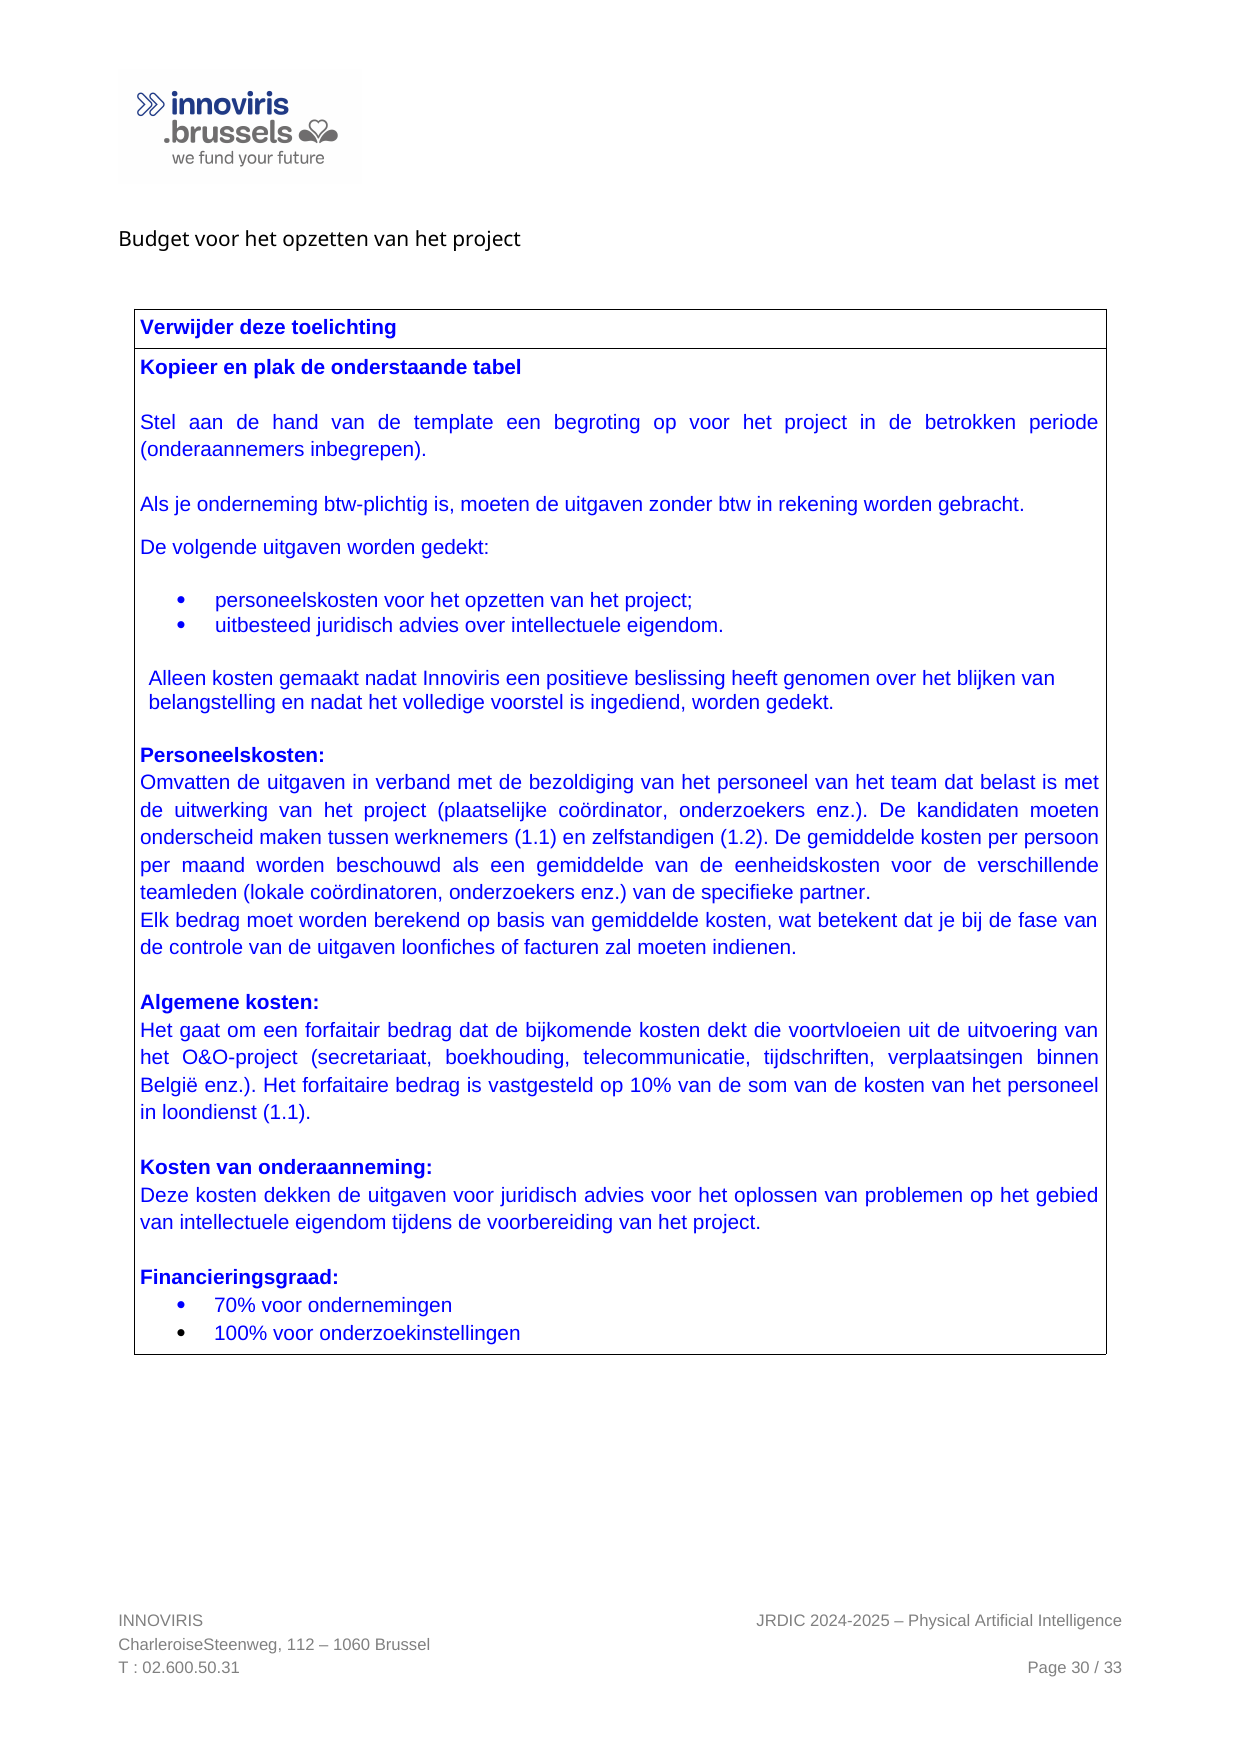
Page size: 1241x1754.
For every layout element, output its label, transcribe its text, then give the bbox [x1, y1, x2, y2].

picture [118, 69, 363, 184]
table_header Verwijder deze toelichting [135, 310, 1106, 348]
table_cell Kopieer en plak de onderstaande tabel Stel aan de hand van de template een begroting op voor het project in de betrokken periode (onderaannemers inbegrepen). Als je onderneming btw-plichtig is, moeten de uitgaven zonder btw in rekening worden gebracht. De volgende uitgaven worden gedekt: personeelskosten voor het opzetten van het project; uitbesteed juridisch advies over intellectuele eigendom. Alleen kosten gemaakt nadat Innoviris een positieve beslissing heeft genomen over het blijken van belangstelling en nadat het volledige voorstel is ingediend, worden gedekt. Personeelskosten: Omvatten de uitgaven in verband met de bezoldiging van het personeel van het team dat belast is met de uitwerking van het project (plaatselijke coördinator, onderzoekers enz.). De kandidaten moeten onderscheid maken tussen werknemers (1.1) en zelfstandigen (1.2). De gemiddelde kosten per persoon per maand worden beschouwd als een gemiddelde van de eenheidskosten voor de verschillende teamleden (lokale coördinatoren, onderzoekers enz.) van de specifieke partner. Elk bedrag moet worden berekend op basis van gemiddelde kosten, wat betekent dat je bij de fase van de controle van de uitgaven loonfiches of facturen zal moeten indienen. Algemene kosten: Het gaat om een forfaitair bedrag dat de bijkomende kosten dekt die voortvloeien uit de uitvoering van het O&O-project (secretariaat, boekhouding, telecommunicatie, tijdschriften, verplaatsingen binnen België enz.). Het forfaitaire bedrag is vastgesteld op 10% van de som van de kosten van het personeel in loondienst (1.1). Kosten van onderaanneming: Deze kosten dekken de uitgaven voor juridisch advies voor het oplossen van problemen op het gebied van intellectuele eigendom tijdens de voorbereiding van het project. Financieringsgraad: 70% voor ondernemingen 100% voor onderzoekinstellingen [135, 349, 1106, 1354]
text Budget voor het opzetten van het project [118, 224, 1123, 252]
